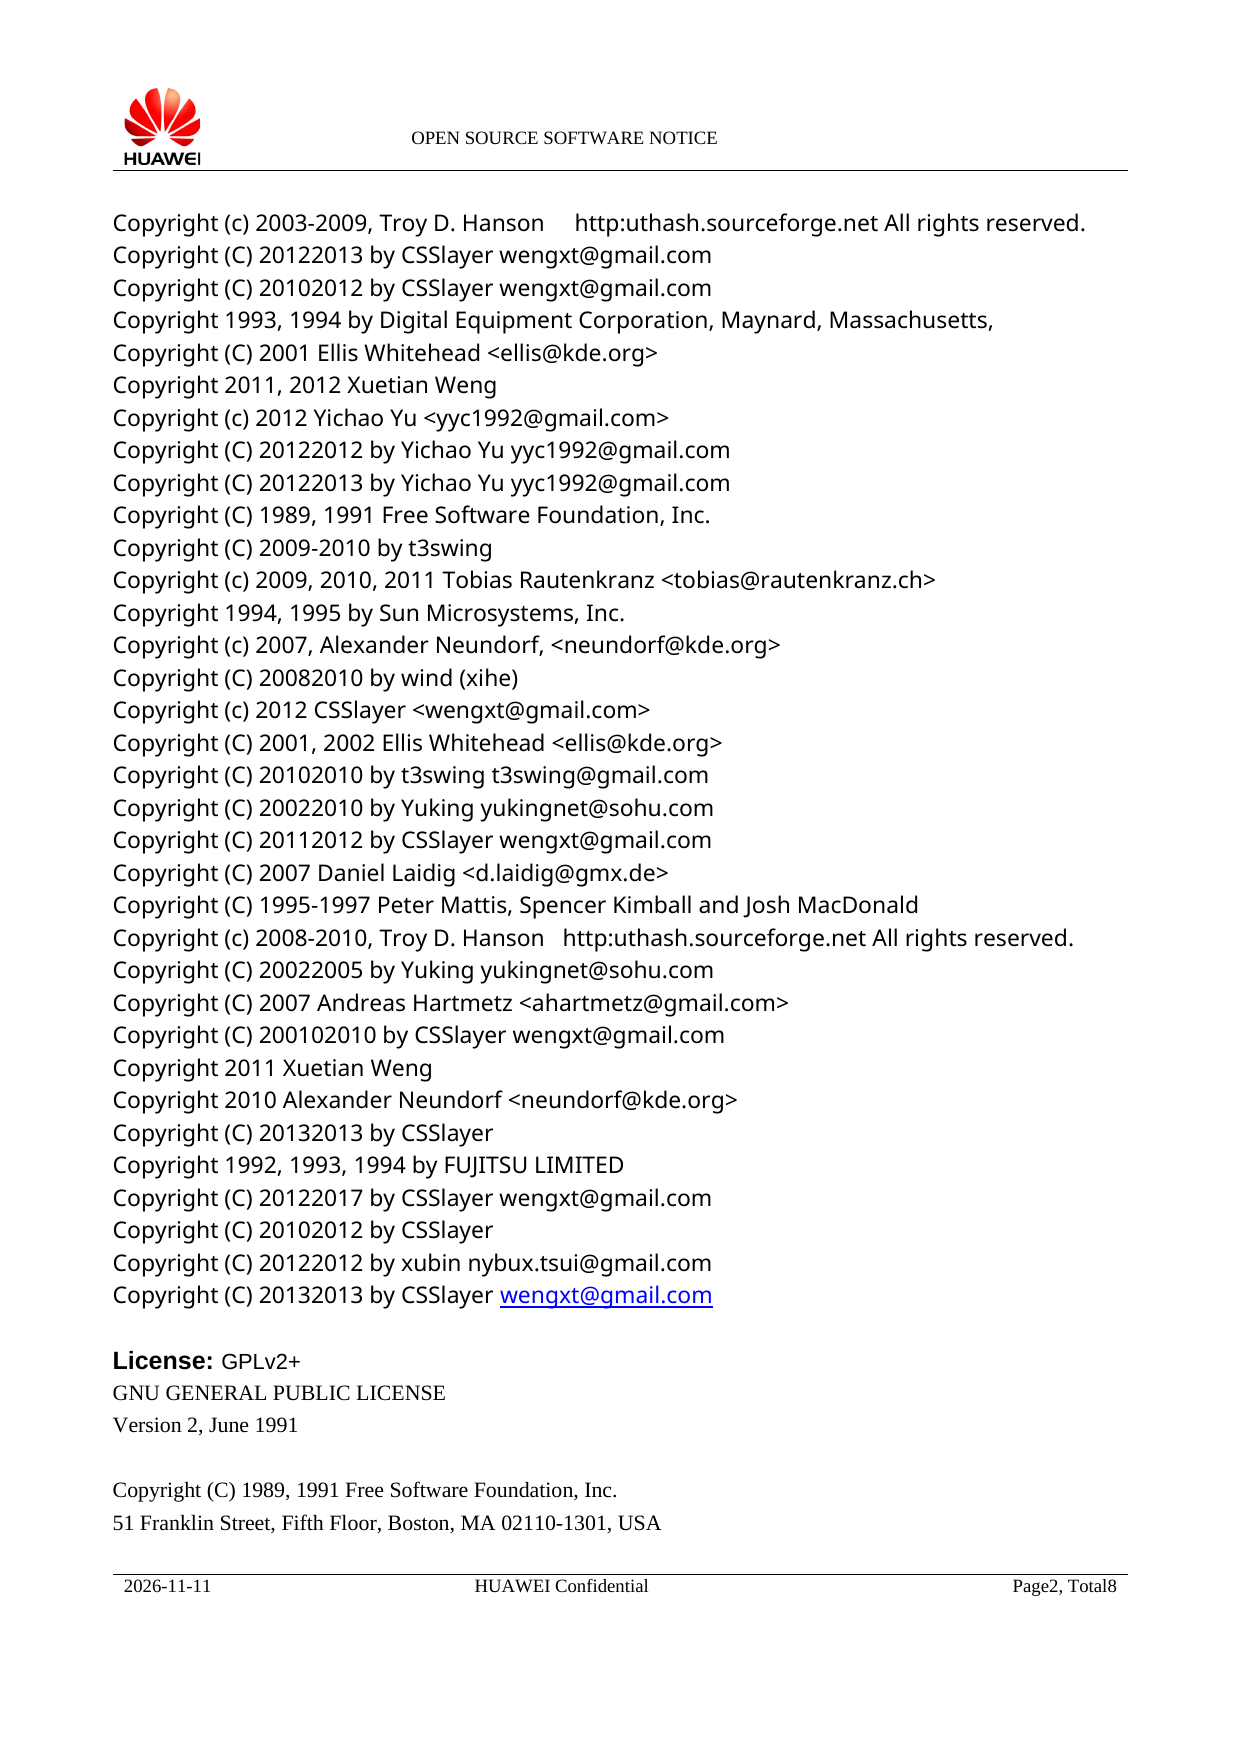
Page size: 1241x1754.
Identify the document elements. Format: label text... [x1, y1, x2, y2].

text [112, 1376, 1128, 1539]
text Copyright (C) 20102012 by CSSlayer wengxt@gmail.com [112, 271, 1128, 304]
text Copyright (C) 20022010 by Yuking yukingnet@sohu.com [112, 791, 1128, 824]
text Copyright 1992, 1993, 1994 by FUJITSU LIMITED [112, 1149, 1128, 1181]
text Copyright (C) 2009-2010 by t3swing [112, 531, 1128, 564]
text Copyright (c) 2012 Yichao Yu <yyc1992@gmail.com> [112, 401, 1128, 434]
text Copyright (C) 2001, 2002 Ellis Whitehead <ellis@kde.org> [112, 726, 1128, 759]
text Copyright (C) 20132013 by CSSlayer wengxt@gmail.com [112, 1279, 1128, 1311]
text Copyright (C) 200102010 by CSSlayer wengxt@gmail.com [112, 1019, 1128, 1051]
text Copyright (C) 20102010 by t3swing t3swing@gmail.com [112, 759, 1128, 791]
text Copyright 1993, 1994 by Digital Equipment Corporation, Maynard, Massachusetts, [112, 304, 1128, 336]
text Copyright (C) 2001 Ellis Whitehead <ellis@kde.org> [112, 336, 1128, 369]
text Copyright (C) 20122012 by Yichao Yu yyc1992@gmail.com [112, 434, 1128, 466]
text Copyright (C) 20122013 by Yichao Yu yyc1992@gmail.com [112, 466, 1128, 499]
text Copyright (c) 2007, Alexander Neundorf, <neundorf@kde.org> [112, 629, 1128, 661]
text Copyright (C) 20122017 by CSSlayer wengxt@gmail.com [112, 1181, 1128, 1214]
text Copyright 2011 Xuetian Weng [112, 1051, 1128, 1084]
text Copyright 2010 Alexander Neundorf <neundorf@kde.org> [112, 1084, 1128, 1116]
text License: GPLv2+ [112, 1344, 1128, 1376]
text Copyright 1994, 1995 by Sun Microsystems, Inc. [112, 596, 1128, 629]
text Copyright (C) 20122012 by xubin nybux.tsui@gmail.com [112, 1246, 1128, 1279]
text Copyright (c) 2003-2009, Troy D. Hanson http:uthash.sourceforge.net All rights reserved. [112, 206, 1128, 239]
text Copyright (C) 20112012 by CSSlayer wengxt@gmail.com [112, 824, 1128, 856]
text Copyright (C) 1995-1997 Peter Mattis, Spencer Kimball and Josh MacDonald [112, 889, 1128, 921]
text Copyright (C) 20022005 by Yuking yukingnet@sohu.com [112, 954, 1128, 986]
text Copyright (c) 2008-2010, Troy D. Hanson http:uthash.sourceforge.net All rights reserved. [112, 921, 1128, 954]
text Copyright (C) 2007 Andreas Hartmetz <ahartmetz@gmail.com> [112, 986, 1128, 1019]
text Copyright (C) 20122013 by CSSlayer wengxt@gmail.com [112, 239, 1128, 271]
text Copyright (c) 2009, 2010, 2011 Tobias Rautenkranz <tobias@rautenkranz.ch> [112, 564, 1128, 596]
text Copyright (C) 1989, 1991 Free Software Foundation, Inc. [112, 499, 1128, 531]
text Copyright (C) 20132013 by CSSlayer [112, 1116, 1128, 1149]
text Copyright (C) 2007 Daniel Laidig <d.laidig@gmx.de> [112, 856, 1128, 889]
text Copyright (c) 2012 CSSlayer <wengxt@gmail.com> [112, 694, 1128, 726]
text Copyright (C) 20082010 by wind (xihe) [112, 661, 1128, 694]
text Copyright (C) 20102012 by CSSlayer [112, 1214, 1128, 1246]
picture [124, 88, 201, 165]
text Copyright 2011, 2012 Xuetian Weng [112, 369, 1128, 401]
